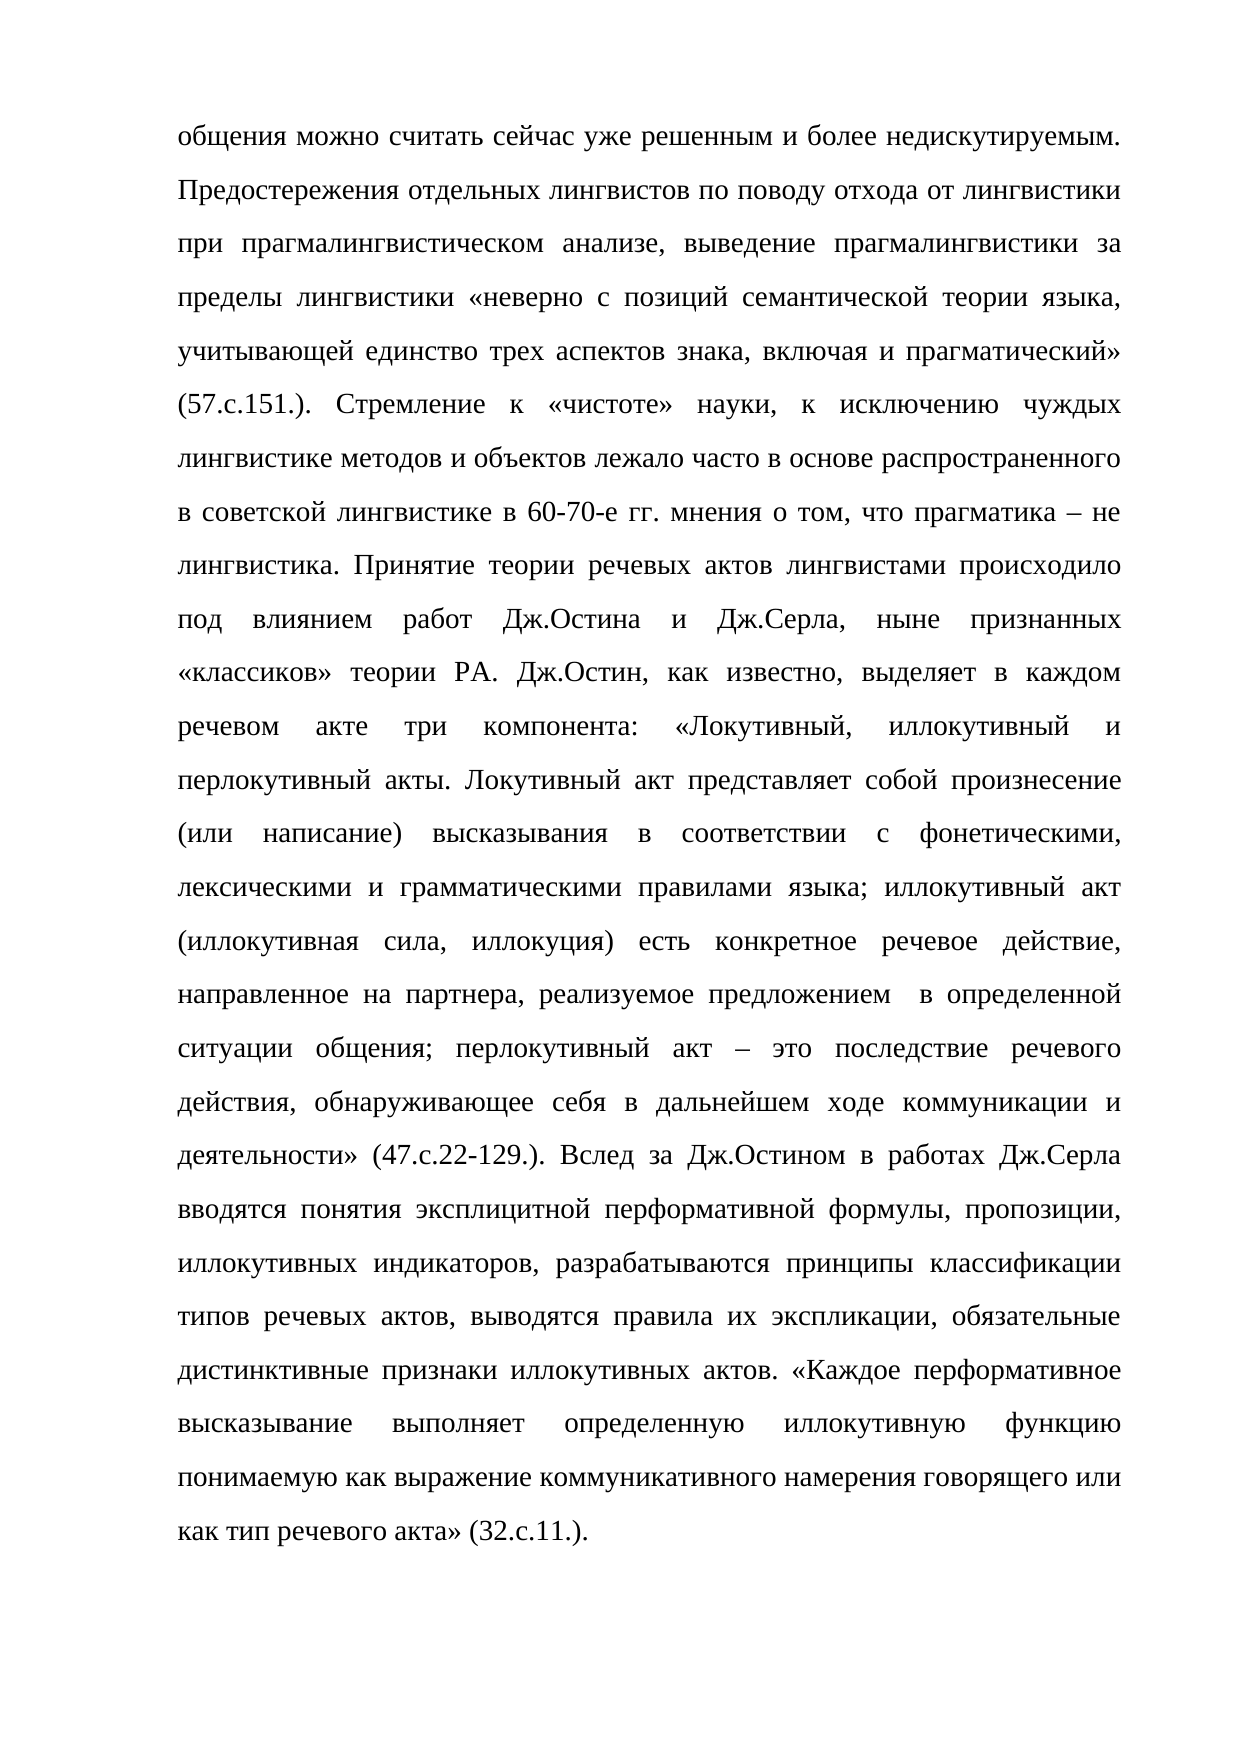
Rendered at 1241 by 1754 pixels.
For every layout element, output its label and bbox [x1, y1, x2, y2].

text [177, 118, 1122, 1546]
